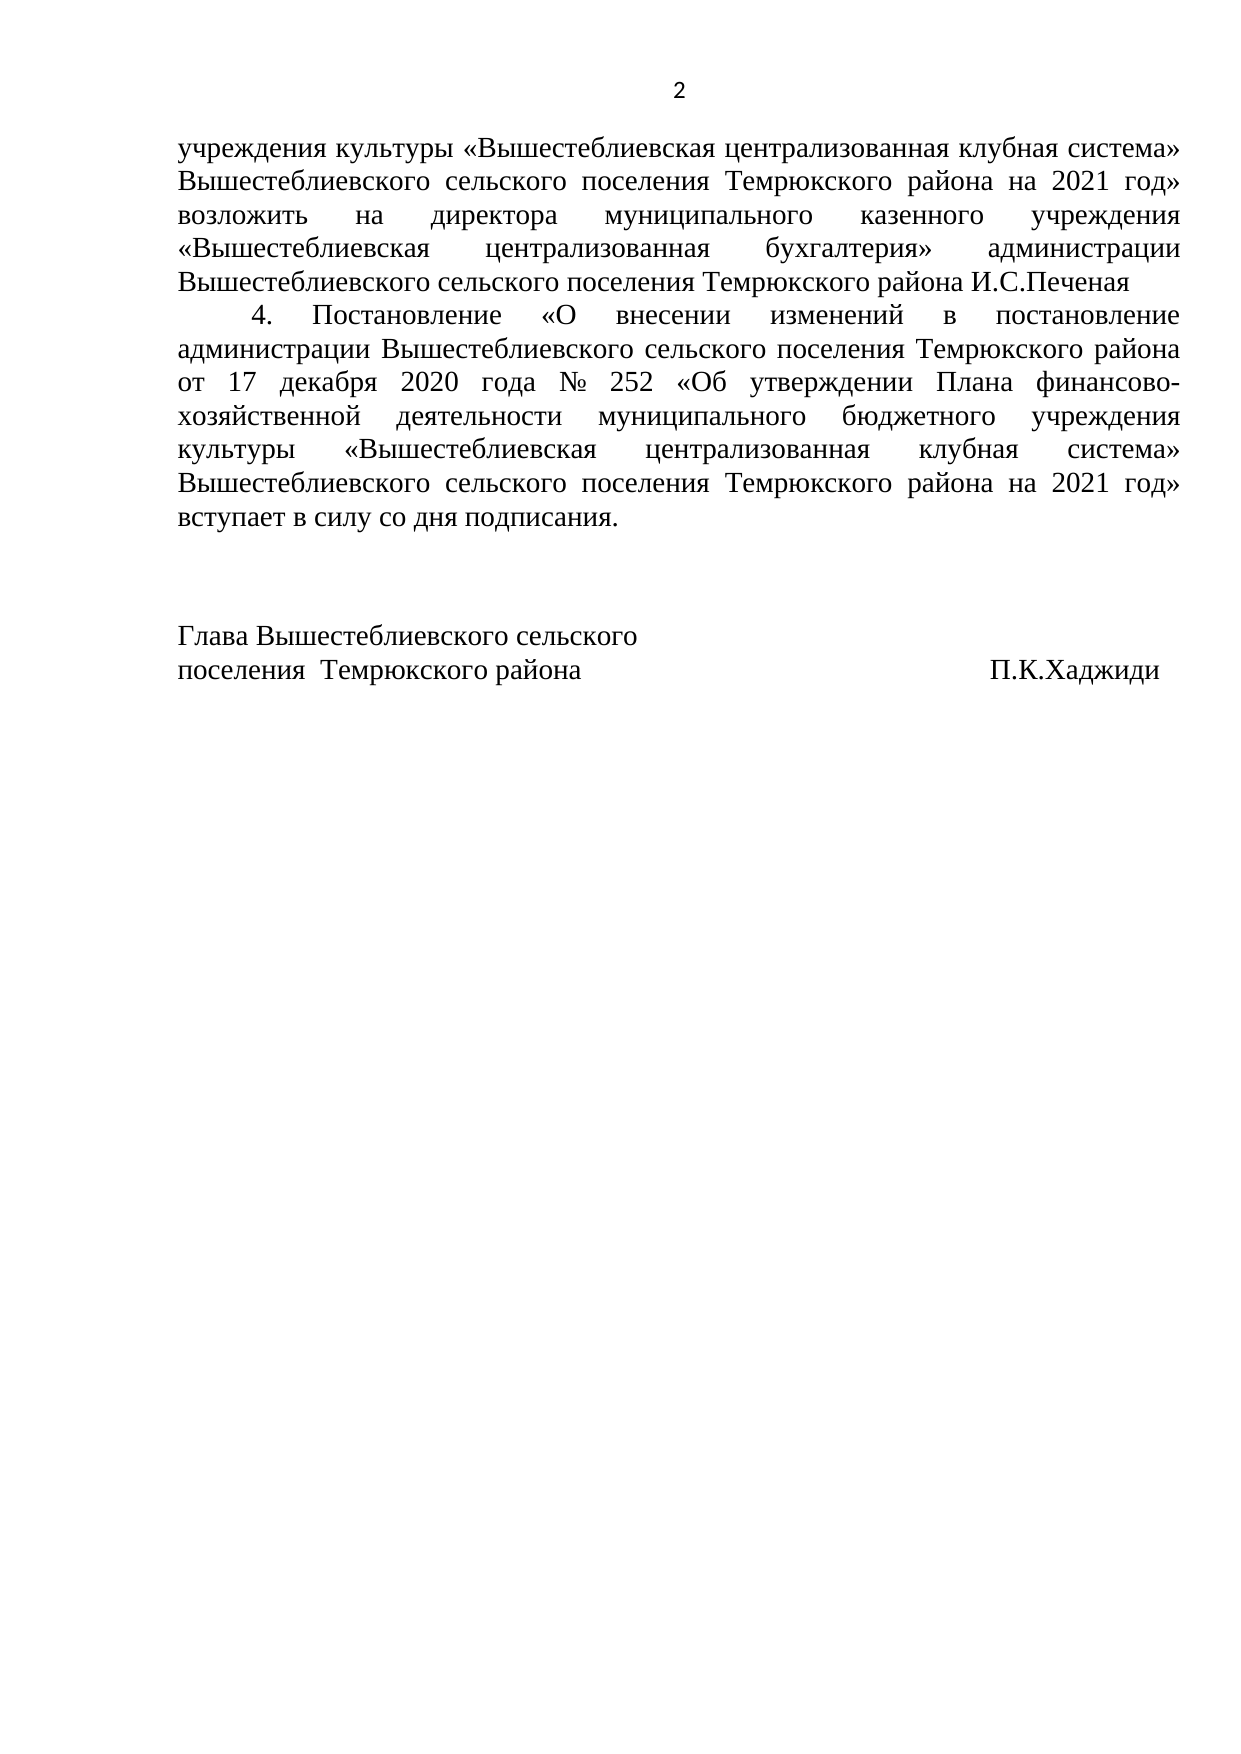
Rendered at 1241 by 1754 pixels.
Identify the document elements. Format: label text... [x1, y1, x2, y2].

text поселения Темрюкского района П.К.Хаджиди [177, 652, 1181, 686]
text 4. Постановление «О внесении изменений в постановление администрации Вышестеблиевского сельского поселения Темрюкского района от 17 декабря 2020 года № 252 «Об утверждении Плана финансово-хозяйственной деятельности муниципального бюджетного учреждения культуры «Вышестеблиевская централизованная клубная система» Вышестеблиевского сельского поселения Темрюкского района на 2021 год» вступает в силу со дня подписания. [177, 297, 1181, 532]
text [177, 130, 1181, 297]
text Глава Вышестеблиевского сельского [177, 618, 1181, 652]
